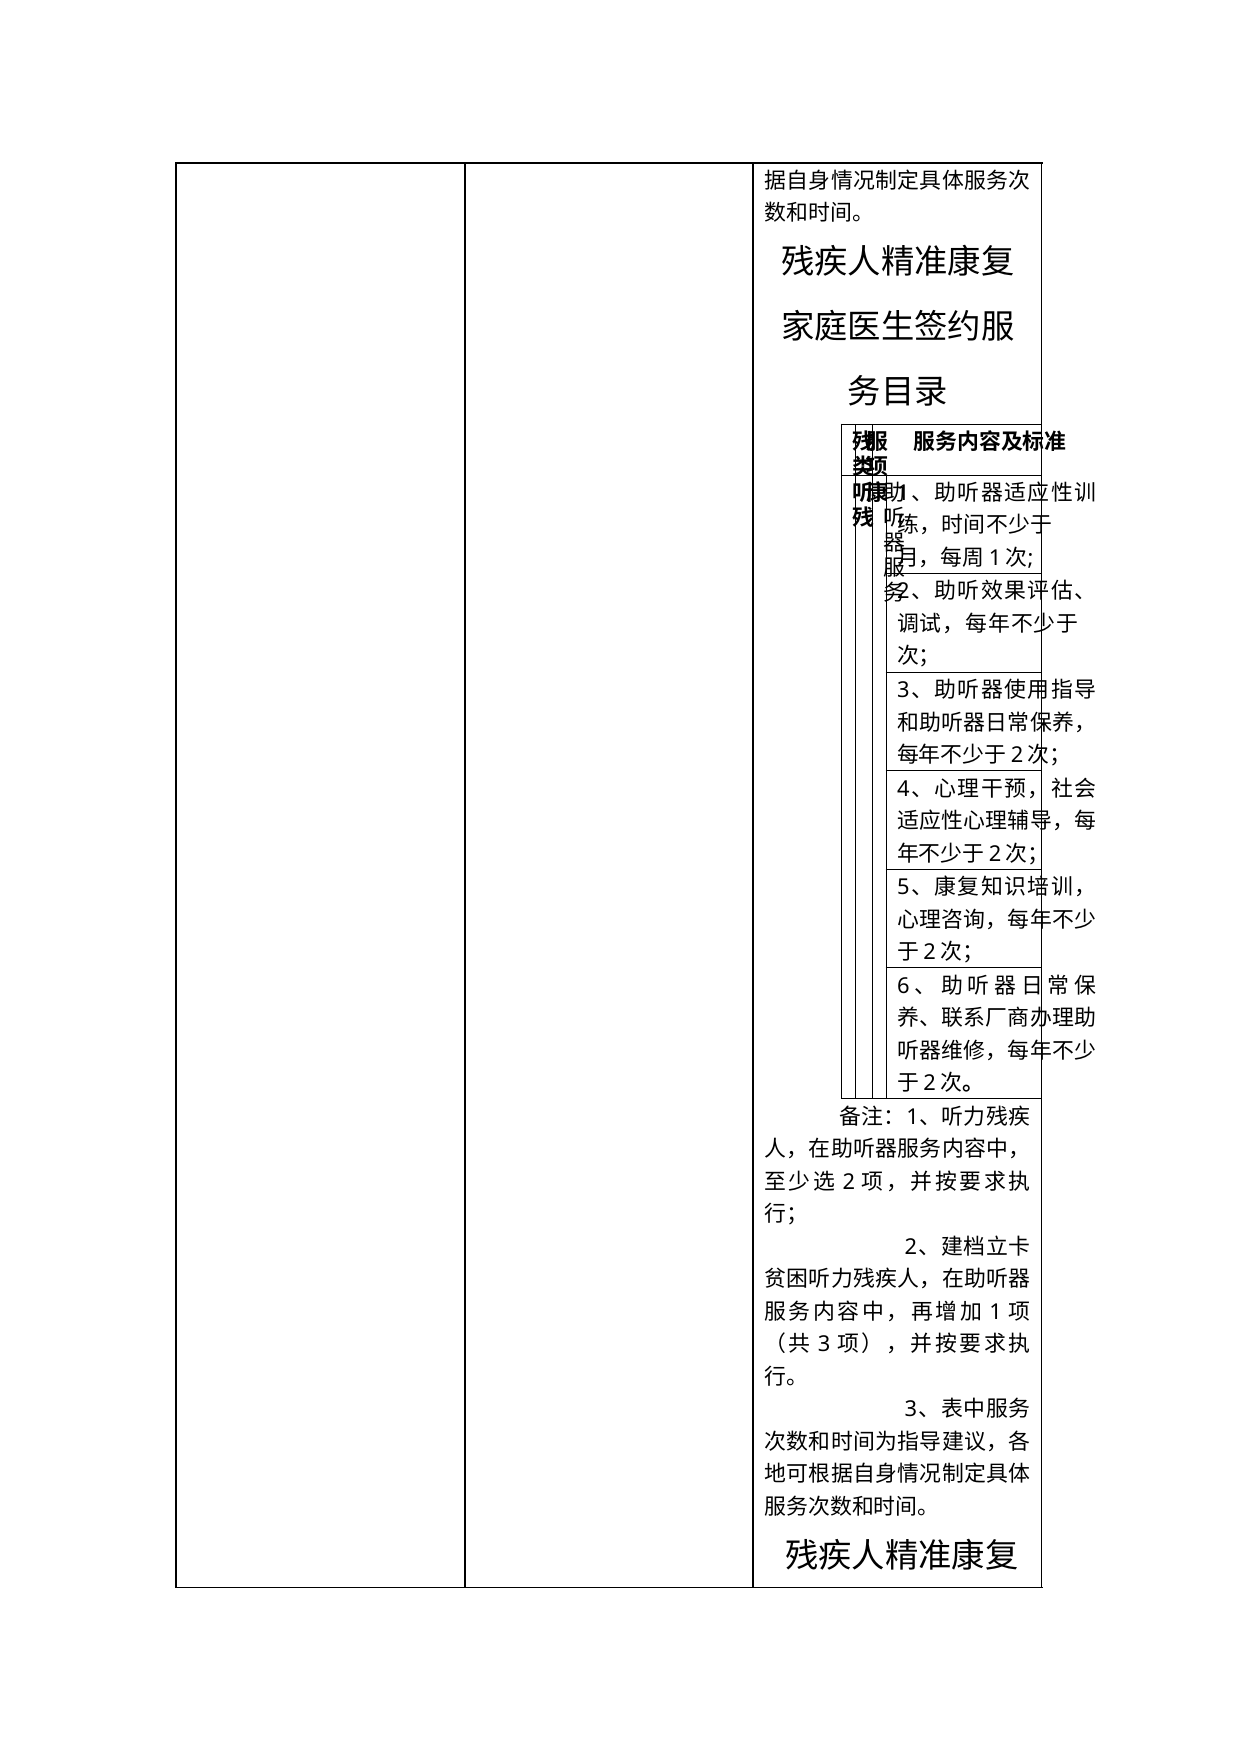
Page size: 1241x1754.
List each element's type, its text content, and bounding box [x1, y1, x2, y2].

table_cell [754, 164, 1041, 1587]
table_cell 4 [177, 164, 464, 1587]
table_cell [466, 164, 752, 1587]
